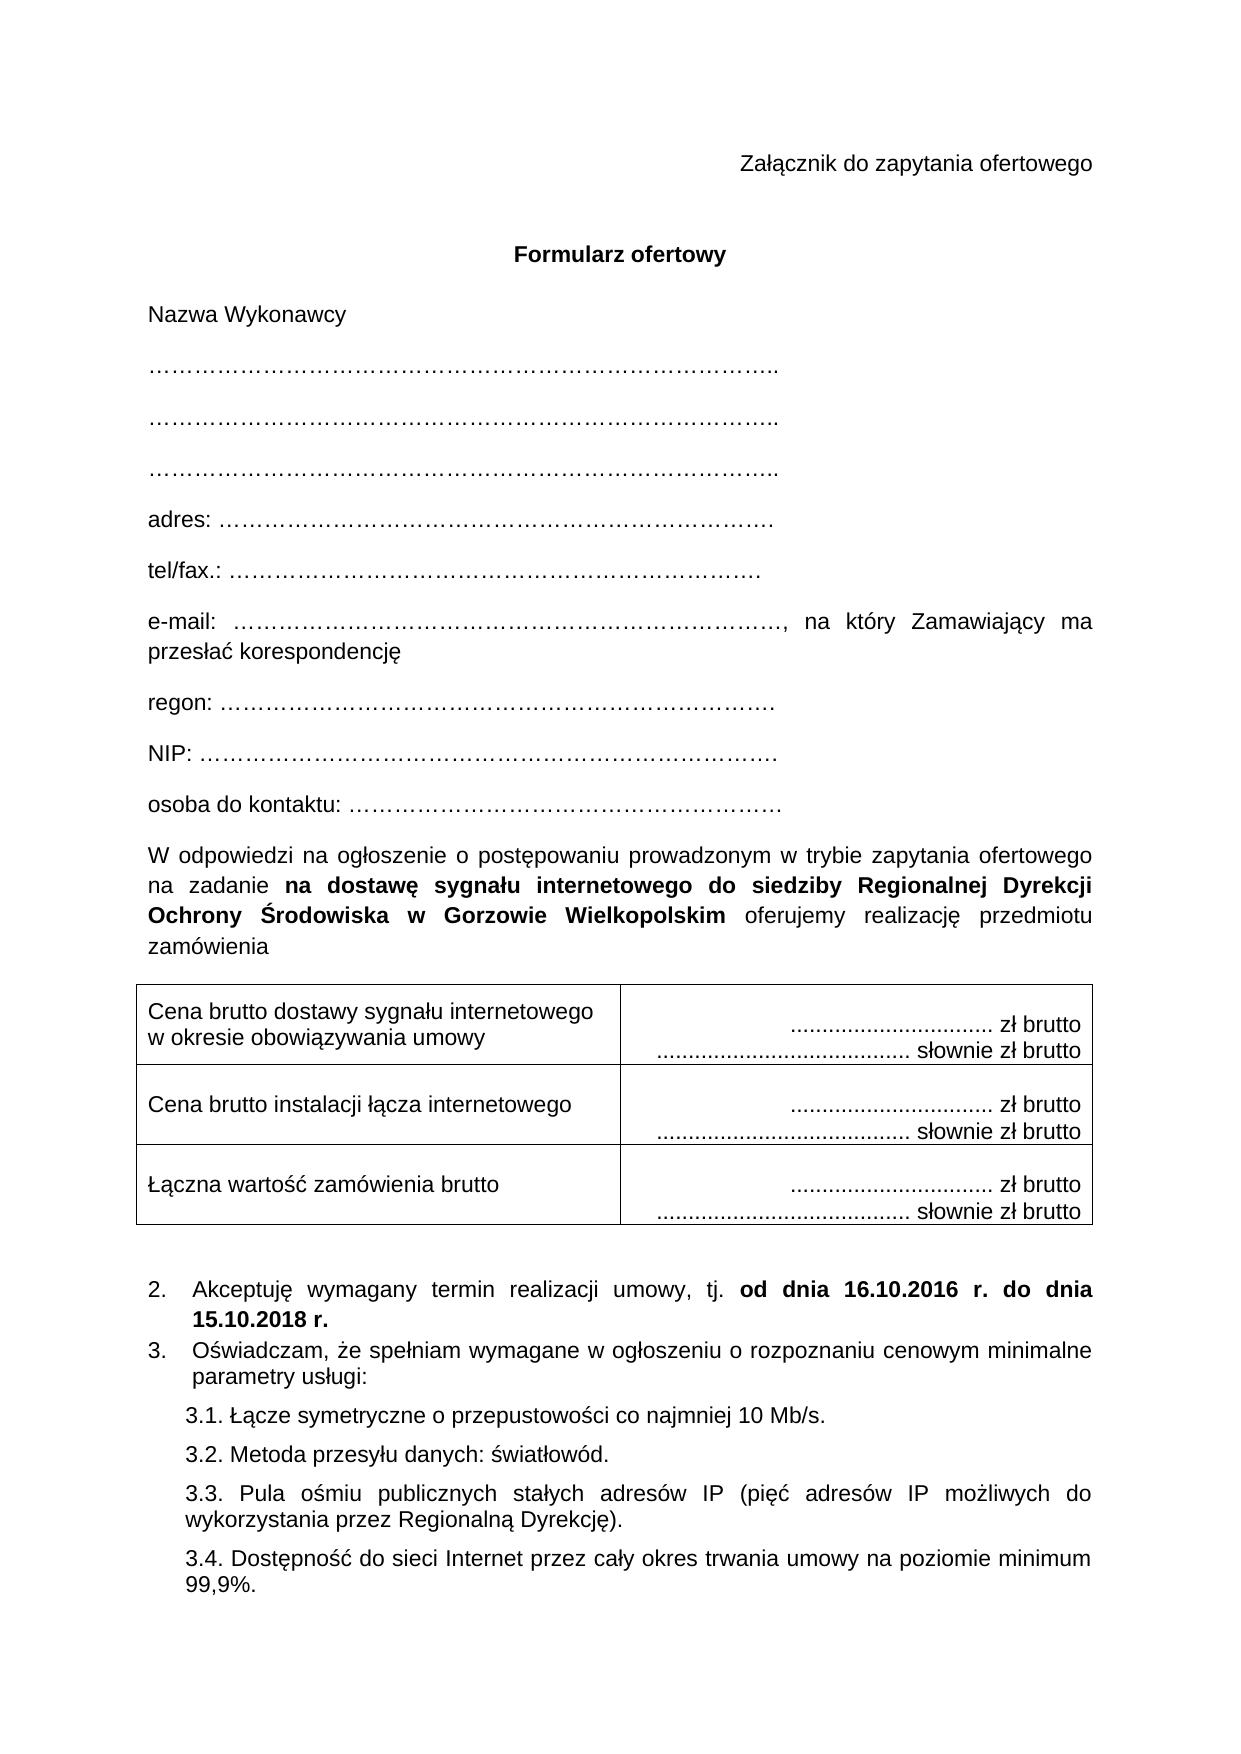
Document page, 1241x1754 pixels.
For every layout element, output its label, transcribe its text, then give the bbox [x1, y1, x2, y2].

text e-mail: ………………………………………………………………, na który Zamawiający ma przesłać korespondencję [148, 608, 1093, 664]
table_header Cena brutto dostawy sygnału internetowego w okresie obowiązywania umowy [137, 985, 620, 1064]
text Załącznik do zapytania ofertowego [148, 150, 1093, 177]
table_cell Łączna wartość zamówienia brutto [137, 1145, 620, 1224]
list Akceptuję wymagany termin realizacji umowy, tj. od dnia 16.10.2016 r. do dnia 15.10.2018 r. [148, 1276, 1093, 1333]
table_header ................................ zł brutto ........................................ słownie zł brutto [621, 985, 1092, 1064]
text tel/fax.: ……………………………………………………………. [148, 557, 1093, 583]
table_cell Cena brutto instalacji łącza internetowego [137, 1065, 620, 1144]
table_cell ................................ zł brutto ........................................ słownie zł brutto [621, 1065, 1092, 1144]
text 3.2. Metoda przesyłu danych: światłowód. [185, 1441, 1093, 1467]
text Nazwa Wykonawcy [148, 301, 1093, 328]
text adres: ………………………………………………………………. [148, 506, 1093, 532]
text Formularz ofertowy [148, 241, 1093, 267]
text ……………………………………………………………………….. [148, 454, 1093, 481]
text ……………………………………………………………………….. [148, 352, 1093, 379]
text regon: ………………………………………………………………. [148, 689, 1093, 715]
text osoba do kontaktu: ………………………………………………… [148, 791, 1093, 817]
text W odpowiedzi na ogłoszenie o postępowaniu prowadzonym w trybie zapytania ofertowego na zadanie na dostawę sygnału internetowego do siedziby Regionalnej Dyrekcji Ochrony Środowiska w Gorzowie Wielkopolskim oferujemy realizację przedmiotu zamówienia [148, 842, 1093, 959]
text ……………………………………………………………………….. [148, 403, 1093, 430]
text 3.3. Pula ośmiu publicznych stałych adresów IP (pięć adresów IP możliwych do wykorzystania przez Regionalną Dyrekcję). [185, 1479, 1093, 1532]
text 3.4. Dostępność do sieci Internet przez cały okres trwania umowy na poziomie minimum 99,9%. [185, 1545, 1093, 1597]
text 3.1. Łącze symetryczne o przepustowości co najmniej 10 Mb/s. [185, 1402, 1093, 1428]
text NIP: …………………………………………………………………. [148, 740, 1093, 766]
list Oświadczam, że spełniam wymagane w ogłoszeniu o rozpoznaniu cenowym minimalne parametry usługi: [148, 1337, 1093, 1389]
table_cell ................................ zł brutto ........................................ słownie zł brutto [621, 1145, 1092, 1224]
